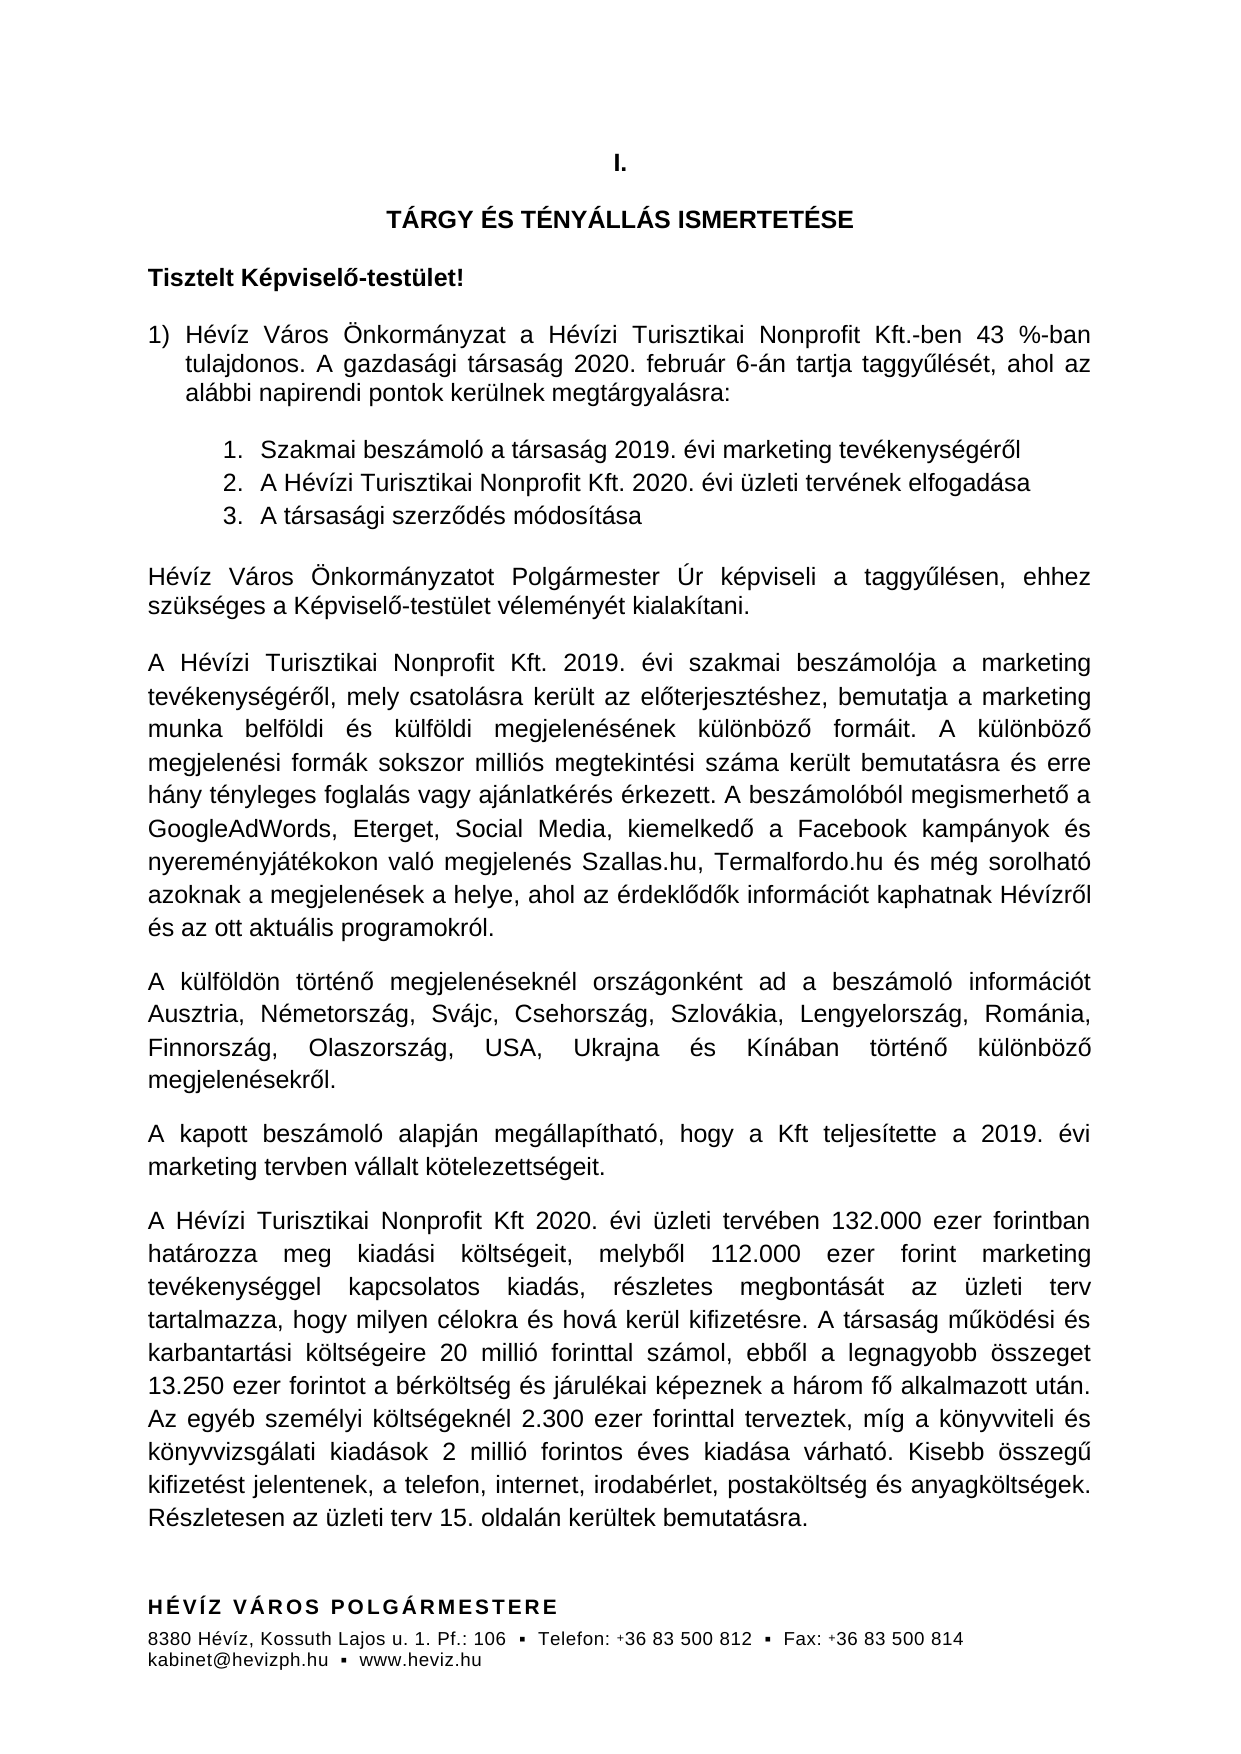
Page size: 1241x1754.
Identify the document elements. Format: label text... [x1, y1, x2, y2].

text TÁRGY ÉS TÉNYÁLLÁS ISMERTETÉSE [148, 205, 1093, 234]
text A Hévízi Turisztikai Nonprofit Kft. 2019. évi szakmai beszámolója a marketing tevékenységéről, mely csatolásra került az előterjesztéshez, bemutatja a marketing munka belföldi és külföldi megjelenésének különböző formáit. A különböző megjelenési formák sokszor milliós megtekintési száma került bemutatásra és erre hány tényleges foglalás vagy ajánlatkérés érkezett. A beszámolóból megismerhető a GoogleAdWords, Eterget, Social Media, kiemelkedő a Facebook kampányok és nyereményjátékokon való megjelenés Szallas.hu, Termalfordo.hu és még sorolható azoknak a megjelenések a helye, ahol az érdeklődők információt kaphatnak Hévízről és az ott aktuális programokról. [148, 648, 1093, 941]
text A külföldön történő megjelenéseknél országonként ad a beszámoló információt Ausztria, Németország, Svájc, Csehország, Szlovákia, Lengyelország, Románia, Finnország, Olaszország, USA, Ukrajna és Kínában történő különböző megjelenésekről. [148, 966, 1093, 1094]
text A Hévízi Turisztikai Nonprofit Kft 2020. évi üzleti tervében 132.000 ezer forintban határozza meg kiadási költségeit, melyből 112.000 ezer forint marketing tevékenységgel kapcsolatos kiadás, részletes megbontását az üzleti terv tartalmazza, hogy milyen célokra és hová kerül kifizetésre. A társaság működési és karbantartási költségeire 20 millió forinttal számol, ebből a legnagyobb összeget 13.250 ezer forintot a bérköltség és járulékai képeznek a három fő alkalmazott után. Az egyéb személyi költségeknél 2.300 ezer forinttal terveztek, míg a könyvviteli és könyvvizsgálati kiadások 2 millió forintos éves kiadása várható. Kisebb összegű kifizetést jelentenek, a telefon, internet, irodabérlet, postaköltség és anyagköltségek. Részletesen az üzleti terv 15. oldalán kerültek bemutatásra. [148, 1206, 1093, 1532]
text Tisztelt Képviselő-testület! [148, 263, 1093, 291]
list A társasági szerződés módosítása [223, 501, 1093, 530]
list Hévíz Város Önkormányzat a Hévízi Turisztikai Nonprofit Kft.-ben 43 %-ban tulajdonos. A gazdasági társaság 2020. február 6-án tartja taggyűlését, ahol az alábbi napirendi pontok kerülnek megtárgyalásra: [148, 320, 1093, 406]
text Hévíz Város Önkormányzatot Polgármester Úr képviseli a taggyűlésen, ehhez szükséges a Képviselő-testület véleményét kialakítani. [148, 562, 1093, 620]
text I. [148, 148, 1093, 176]
text A kapott beszámoló alapján megállapítható, hogy a Kft teljesítette a 2019. évi marketing tervben vállalt kötelezettségeit. [148, 1119, 1093, 1181]
list A Hévízi Turisztikai Nonprofit Kft. 2020. évi üzleti tervének elfogadása [223, 468, 1093, 497]
list Szakmai beszámoló a társaság 2019. évi marketing tevékenységéről [223, 435, 1093, 464]
